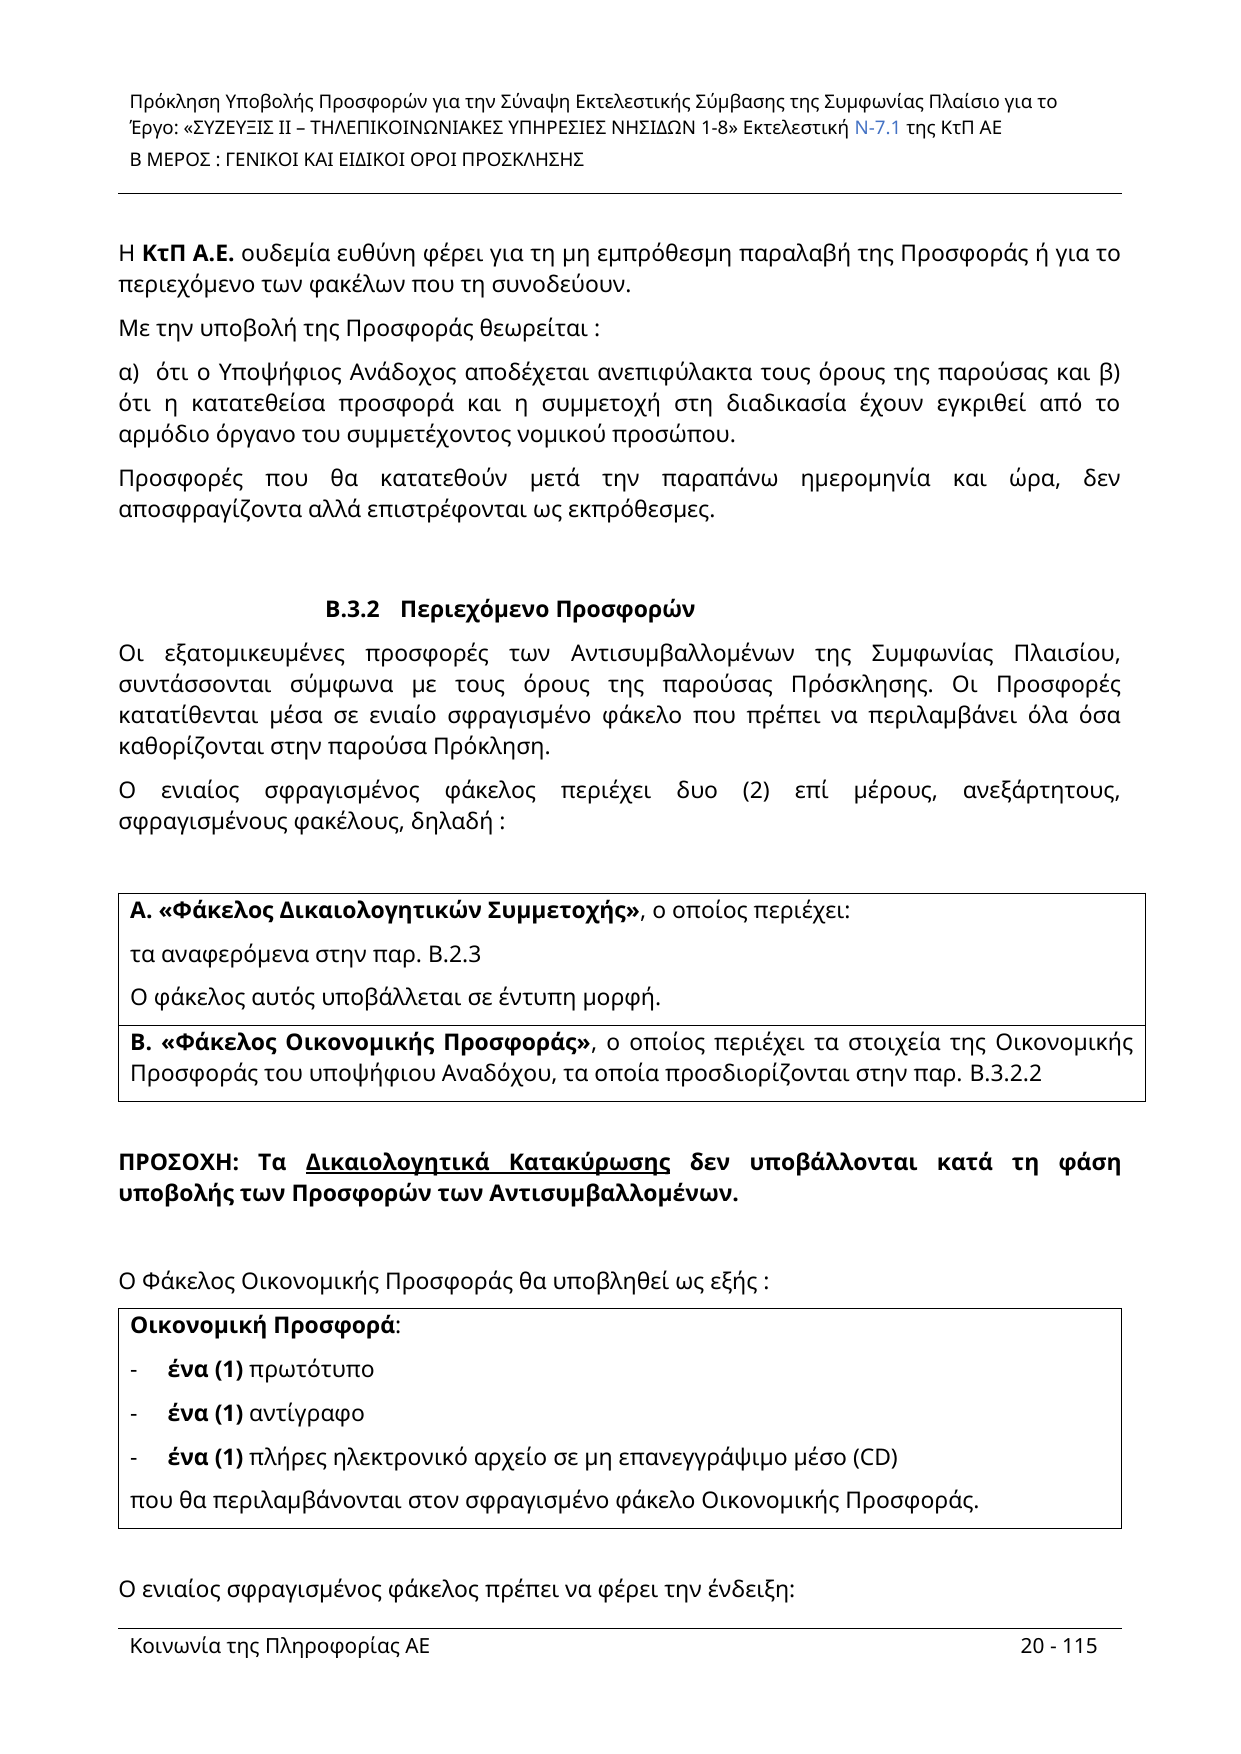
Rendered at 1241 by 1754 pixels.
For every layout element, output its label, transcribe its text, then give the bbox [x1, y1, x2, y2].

text Προσφορές που θα κατατεθούν μετά την παραπάνω ημερομηνία και ώρα, δεν αποσφραγίζοντα αλλά επιστρέφονται ως εκπρόθεσμες. [118, 461, 1122, 524]
text Με την υποβολή της Προσφοράς θεωρείται : [118, 311, 1122, 343]
table_header Α. «Φάκελος Δικαιολογητικών Συμμετοχής», ο οποίος περιέχει: τα αναφερόμενα στην παρ. B.2.3 Ο φάκελος αυτός υποβάλλεται σε έντυπη μορφή. [119, 894, 1145, 1025]
text Ο ενιαίος σφραγισμένος φάκελος περιέχει δυο (2) επί μέρους, ανεξάρτητους, σφραγισμένους φακέλους, δηλαδή : [118, 774, 1122, 836]
text ΠΡΟΣΟΧΗ: Τα Δικαιολογητικά Κατακύρωσης δεν υποβάλλονται κατά τη φάση υποβολής των Προσφορών των Αντισυμβαλλομένων. [118, 1146, 1122, 1208]
table_cell Β. «Φάκελος Οικονομικής Προσφοράς», ο οποίος περιέχει τα στοιχεία της Οικονομικής Προσφοράς του υποψήφιου Αναδόχου, τα οποία προσδιορίζονται στην παρ. B.3.2.2 [119, 1026, 1145, 1101]
table_header Οικονομική Προσφορά: ένα (1) πρωτότυπο ένα (1) αντίγραφο ένα (1) πλήρες ηλεκτρονικό αρχείο σε μη επανεγγράψιμο μέσο (CD) που θα περιλαμβάνονται στον σφραγισμένο φάκελο Οικονομικής Προσφοράς. [119, 1309, 1121, 1528]
text Ο ενιαίος σφραγισμένος φάκελος πρέπει να φέρει την ένδειξη: [118, 1573, 1122, 1604]
subtitle Περιεχόμενο Προσφορών [325, 593, 1122, 624]
text Οι εξατομικευμένες προσφορές των Αντισυμβαλλομένων της Συμφωνίας Πλαισίου, συντάσσονται σύμφωνα με τους όρους της παρούσας Πρόσκλησης. Οι Προσφορές κατατίθενται μέσα σε ενιαίο σφραγισμένο φάκελο που πρέπει να περιλαμβάνει όλα όσα καθορίζονται στην παρούσα Πρόκληση. [118, 636, 1122, 761]
text Η ΚτΠ Α.Ε. ουδεμία ευθύνη φέρει για τη μη εμπρόθεσμη παραλαβή της Προσφοράς ή για το περιεχόμενο των φακέλων που τη συνοδεύουν. [118, 236, 1122, 299]
text Ο Φάκελος Οικονομικής Προσφοράς θα υποβληθεί ως εξής : [118, 1264, 1122, 1296]
text α) ότι ο Υποψήφιος Ανάδοχος αποδέχεται ανεπιφύλακτα τους όρους της παρούσας και β) ότι η κατατεθείσα προσφορά και η συμμετοχή στη διαδικασία έχουν εγκριθεί από το αρμόδιο όργανο του συμμετέχοντος νομικού προσώπου. [118, 355, 1122, 449]
